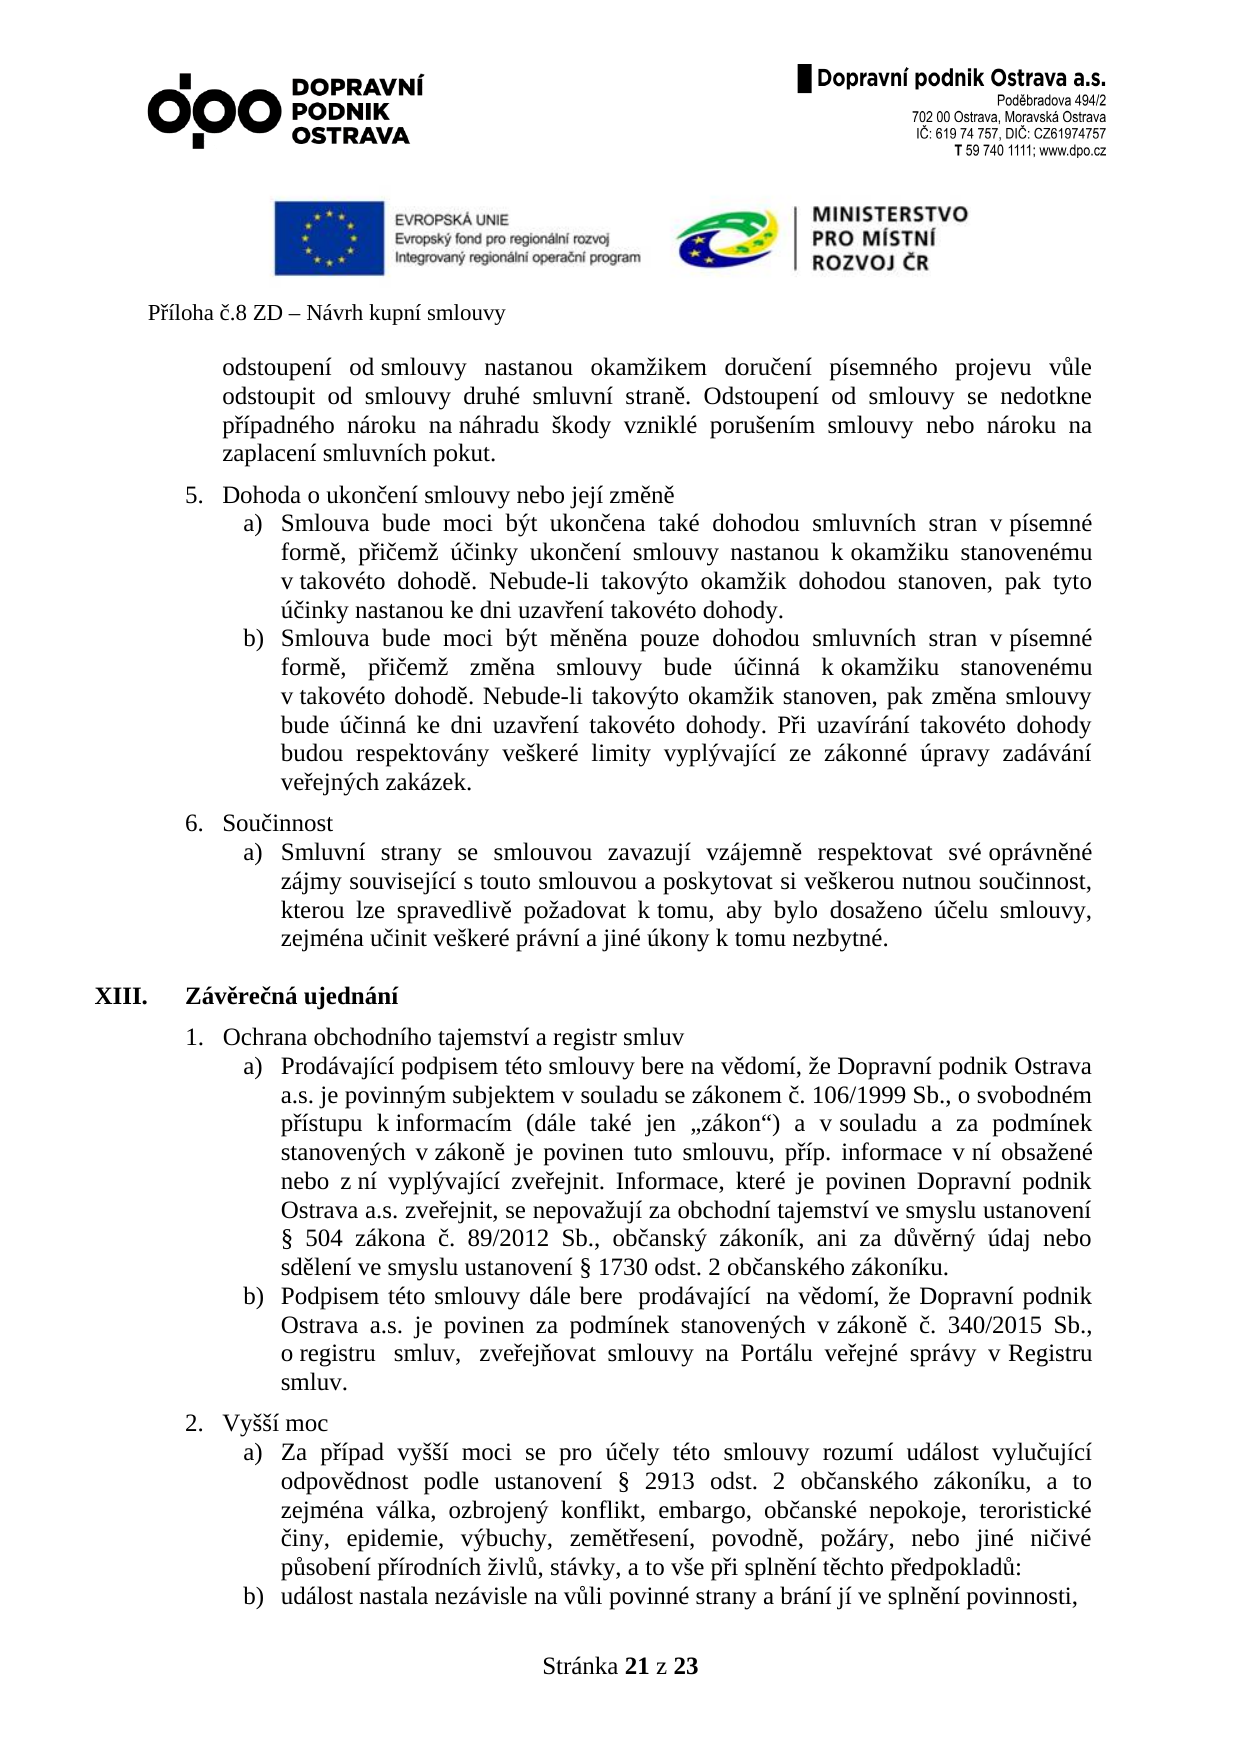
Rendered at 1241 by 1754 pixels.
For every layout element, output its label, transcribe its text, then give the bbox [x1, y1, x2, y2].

list Smlouva bude moci být měněna pouze dohodou smluvních stran v písemné formě, přičemž změna smlouvy bude účinná k okamžiku stanovenému v takovéto dohodě. Nebude-li takovýto okamžik stanoven, pak změna smlouvy bude účinná ke dni uzavření takovéto dohody. Při uzavírání takovéto dohody budou respektovány veškeré limity vyplývající ze zákonné úpravy zadávání veřejných zakázek. [243, 623, 1092, 796]
list Součinnost [185, 808, 1092, 837]
list Ochrana obchodního tajemství a registr smluv [185, 1022, 1092, 1051]
picture [250, 177, 990, 300]
list Závěrečná ujednání [148, 981, 1092, 1010]
list událost nastala nezávisle na vůli povinné strany a brání jí ve splnění povinnosti, [243, 1581, 1092, 1610]
list Vyšší moc [185, 1408, 1092, 1437]
list Prodávající podpisem této smlouvy bere na vědomí, že Dopravní podnik Ostrava a.s. je povinným subjektem v souladu se zákonem č. 106/1999 Sb., o svobodném přístupu k informacím (dále také jen „zákon“) a v souladu a za podmínek stanovených v zákoně je povinen tuto smlouvu, příp. informace v ní obsažené nebo z ní vyplývající zveřejnit. Informace, které je povinen Dopravní podnik Ostrava a.s. zveřejnit, se nepovažují za obchodní tajemství ve smyslu ustanovení § 504 zákona č. 89/2012 Sb., občanský zákoník, ani za důvěrný údaj nebo sdělení ve smyslu ustanovení § 1730 odst. 2 občanského zákoníku. [243, 1051, 1092, 1281]
list Podpisem této smlouvy dále bere prodávající na vědomí, že Dopravní podnik Ostrava a.s. je povinen za podmínek stanovených v zákoně č. 340/2015 Sb., o registru smluv, zveřejňovat smlouvy na Portálu veřejné správy v Registru smluv. [243, 1281, 1092, 1396]
picture [147, 73, 425, 149]
list Dohoda o ukončení smlouvy nebo její změně [185, 480, 1092, 508]
list Smluvní strany se smlouvou zavazují vzájemně respektovat své oprávněné zájmy související s touto smlouvou a poskytovat si veškerou nutnou součinnost, kterou lze spravedlivě požadovat k tomu, aby bylo dosaženo účelu smlouvy, zejména učinit veškeré právní a jiné úkony k tomu nezbytné. [243, 837, 1092, 952]
picture [797, 64, 1106, 158]
list Za případ vyšší moci se pro účely této smlouvy rozumí událost vylučující odpovědnost podle ustanovení § 2913 odst. 2 občanského zákoníku, a to zejména válka, ozbrojený konflikt, embargo, občanské nepokoje, teroristické činy, epidemie, výbuchy, zemětřesení, povodně, požáry, nebo jiné ničivé působení přírodních živlů, stávky, a to vše při splnění těchto předpokladů: [243, 1437, 1092, 1581]
list Smlouva bude moci být ukončena také dohodou smluvních stran v písemné formě, přičemž účinky ukončení smlouvy nastanou k okamžiku stanovenému v takovéto dohodě. Nebude-li takovýto okamžik dohodou stanoven, pak tyto účinky nastanou ke dni uzavření takovéto dohody. [243, 508, 1092, 623]
